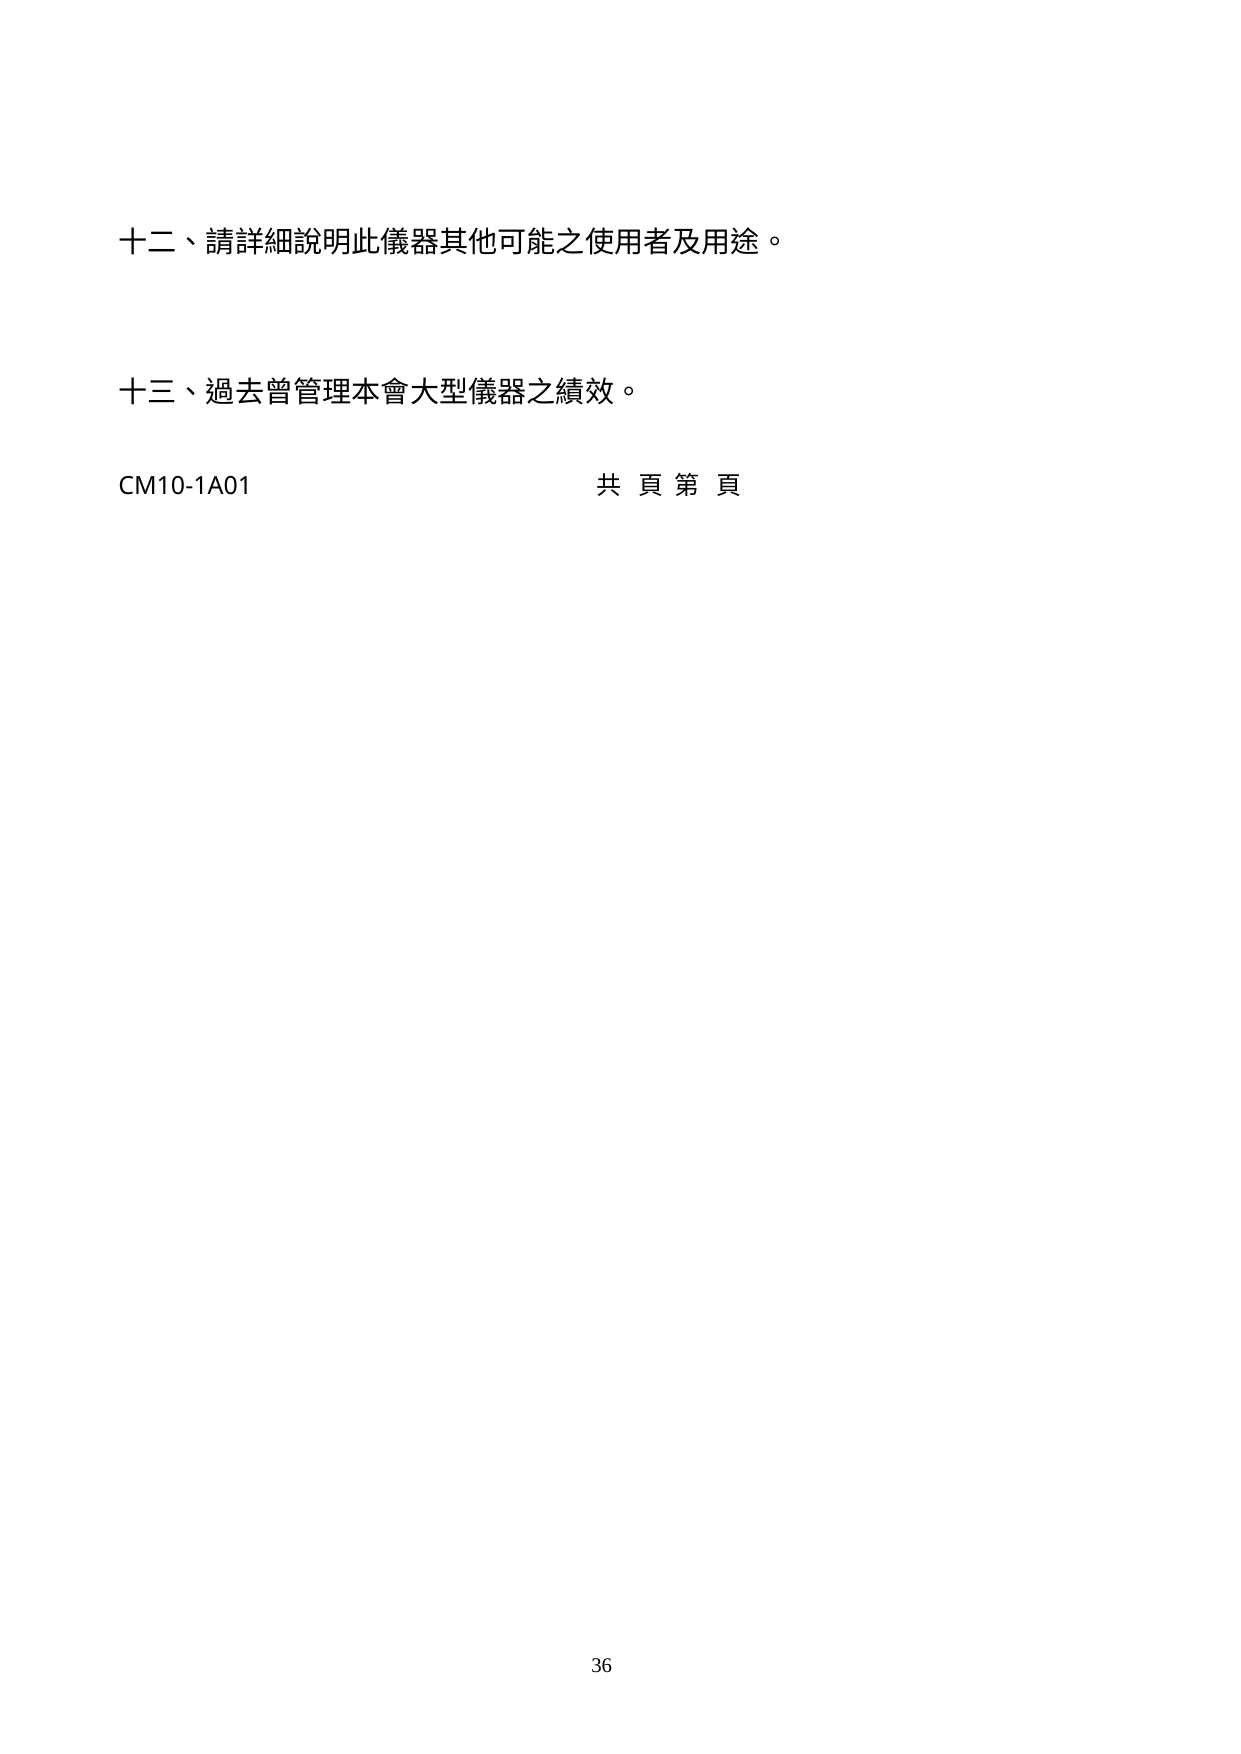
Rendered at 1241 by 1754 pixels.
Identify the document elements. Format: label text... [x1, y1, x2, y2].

text 十二、請詳細說明此儀器其他可能之使用者及用途。 [118, 202, 1122, 277]
text 十三、過去曾管理本會大型儀器之績效。 [118, 352, 1122, 427]
text CM10-1A01 共 頁 第 頁 [118, 464, 1022, 502]
